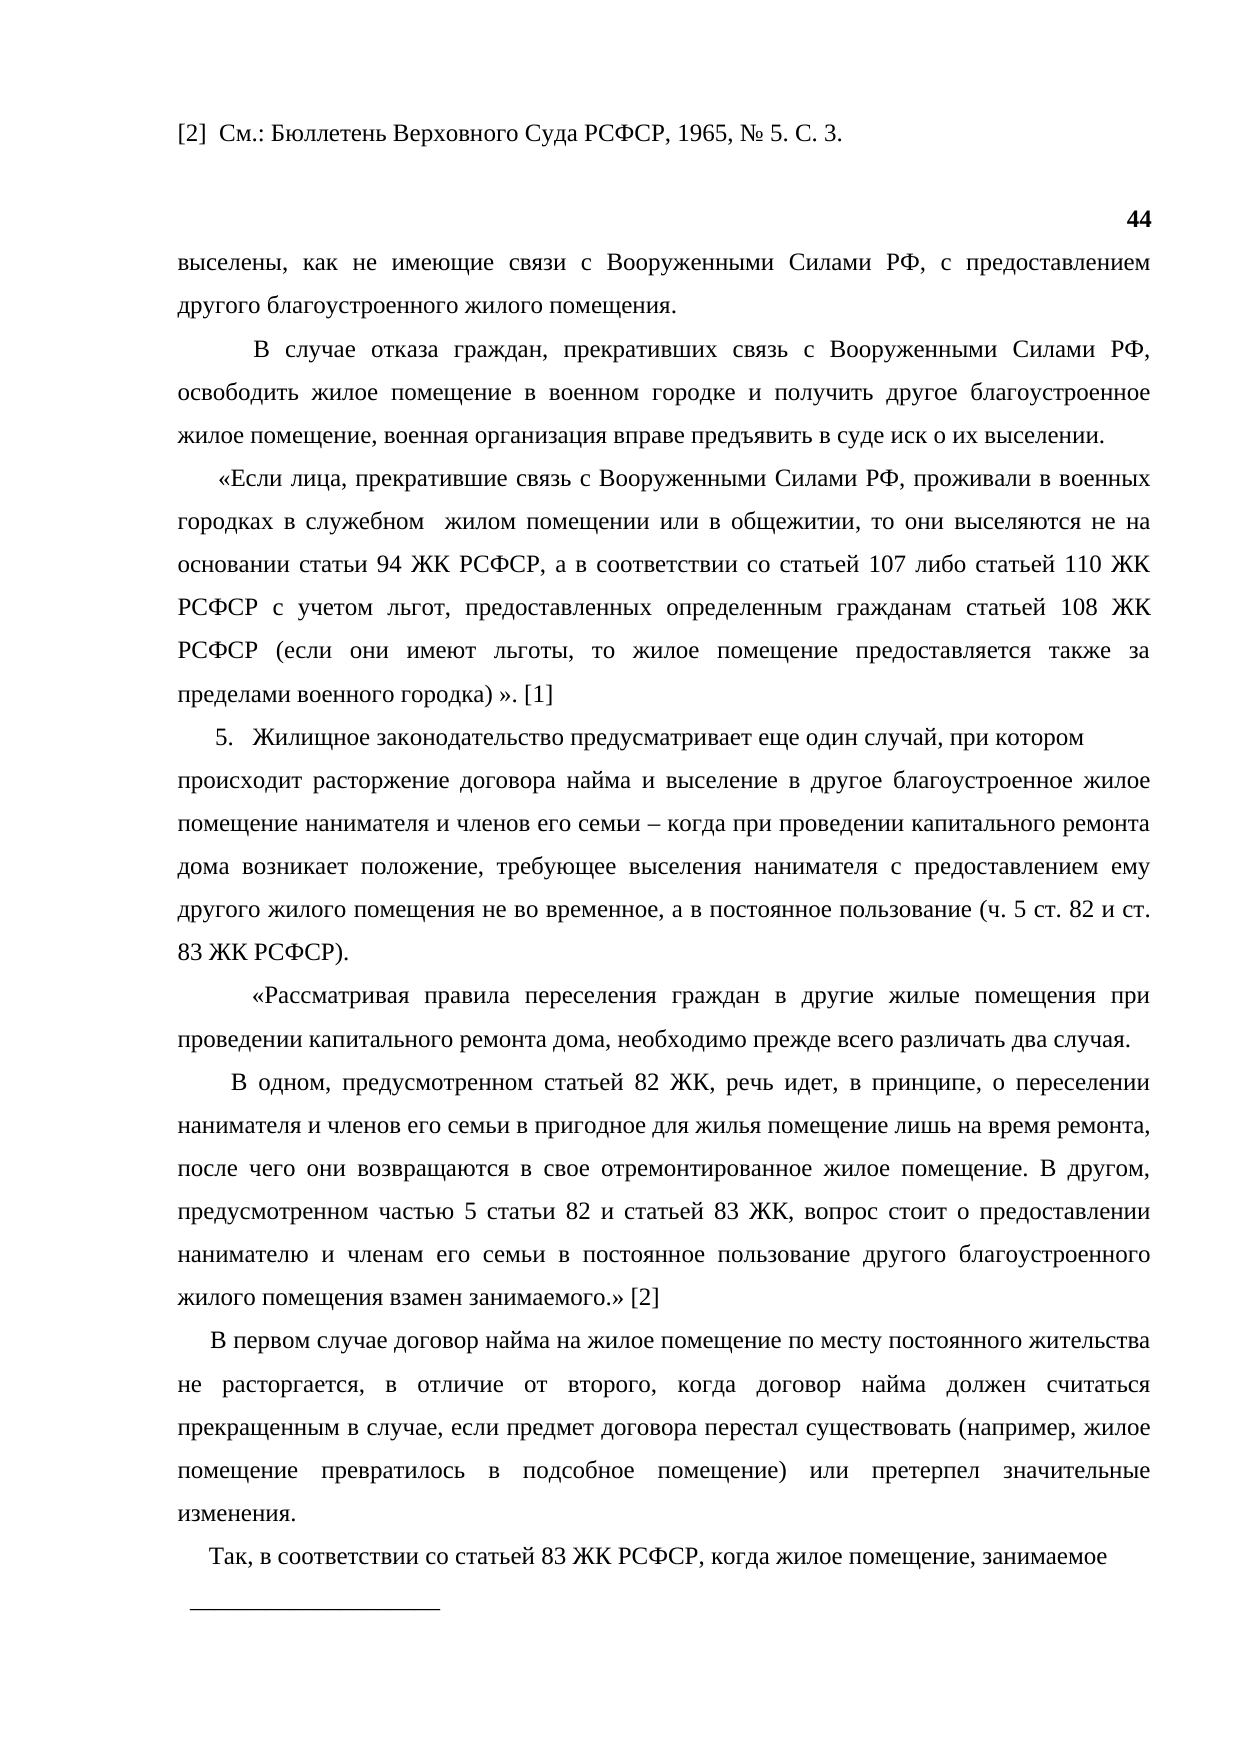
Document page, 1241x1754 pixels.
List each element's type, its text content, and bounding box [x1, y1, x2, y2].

text В первом случае договор найма на жилое помещение по месту постоянного жительства не расторгается, в отличие от второго, когда договор найма должен считаться прекращенным в случае, если предмет договора перестал существовать (например, жилое помещение превратилось в подсобное помещение) или претерпел значительные изменения. [177, 1326, 1152, 1527]
list Жилищное законодательство предусматривает еще один случай, при котором [215, 722, 1152, 751]
text происходит расторжение договора найма и выселение в другое благоустроенное жилое помещение нанимателя и членов его семьи – когда при проведении капитального ремонта дома возникает положение, требующее выселения нанимателя с предоставлением ему другого жилого помещения не во временное, а в постоянное пользование (ч. 5 ст. 82 и ст. 83 ЖК РСФСР). [177, 765, 1152, 966]
text В случае отказа граждан, прекративших связь с Вооруженными Силами РФ, освободить жилое помещение в военном городке и получить другое благоустроенное жилое помещение, военная организация вправе предъявить в суде иск о их выселении. [177, 334, 1152, 449]
text «Рассматривая правила переселения граждан в другие жилые помещения при проведении капитального ремонта дома, необходимо прежде всего различать два случая. [177, 981, 1152, 1052]
text [2] См.: Бюллетень Верховного Суда РСФСР, 1965, № 5. С. 3. [177, 118, 1152, 147]
text В одном, предусмотренном статьей 82 ЖК, речь идет, в принципе, о переселении нанимателя и членов его семьи в пригодное для жилья помещение лишь на время ремонта, после чего они возвращаются в свое отремонтированное жилое помещение. В другом, предусмотренном частью 5 статьи 82 и статьей 83 ЖК, вопрос стоит о предоставлении нанимателю и членам его семьи в постоянное пользование другого благоустроенного жилого помещения взамен занимаемого.» [2] [177, 1067, 1152, 1311]
text ____________________ [177, 1584, 1152, 1613]
text 44 [177, 204, 1152, 233]
text выселены, как не имеющие связи с Вооруженными Силами РФ, с предоставлением другого благоустроенного жилого помещения. [177, 247, 1152, 319]
text «Если лица, прекратившие связь с Вооруженными Силами РФ, проживали в военных городках в служебном жилом помещении или в общежитии, то они выселяются не на основании статьи 94 ЖК РСФСР, а в соответствии со статьей 107 либо статьей 110 ЖК РСФСР с учетом льгот, предоставленных определенным гражданам статьей 108 ЖК РСФСР (если они имеют льготы, то жилое помещение предоставляется также за пределами военного городка) ». [1] [177, 463, 1152, 707]
text Так, в соответствии со статьей 83 ЖК РСФСР, когда жилое помещение, занимаемое [177, 1541, 1152, 1570]
